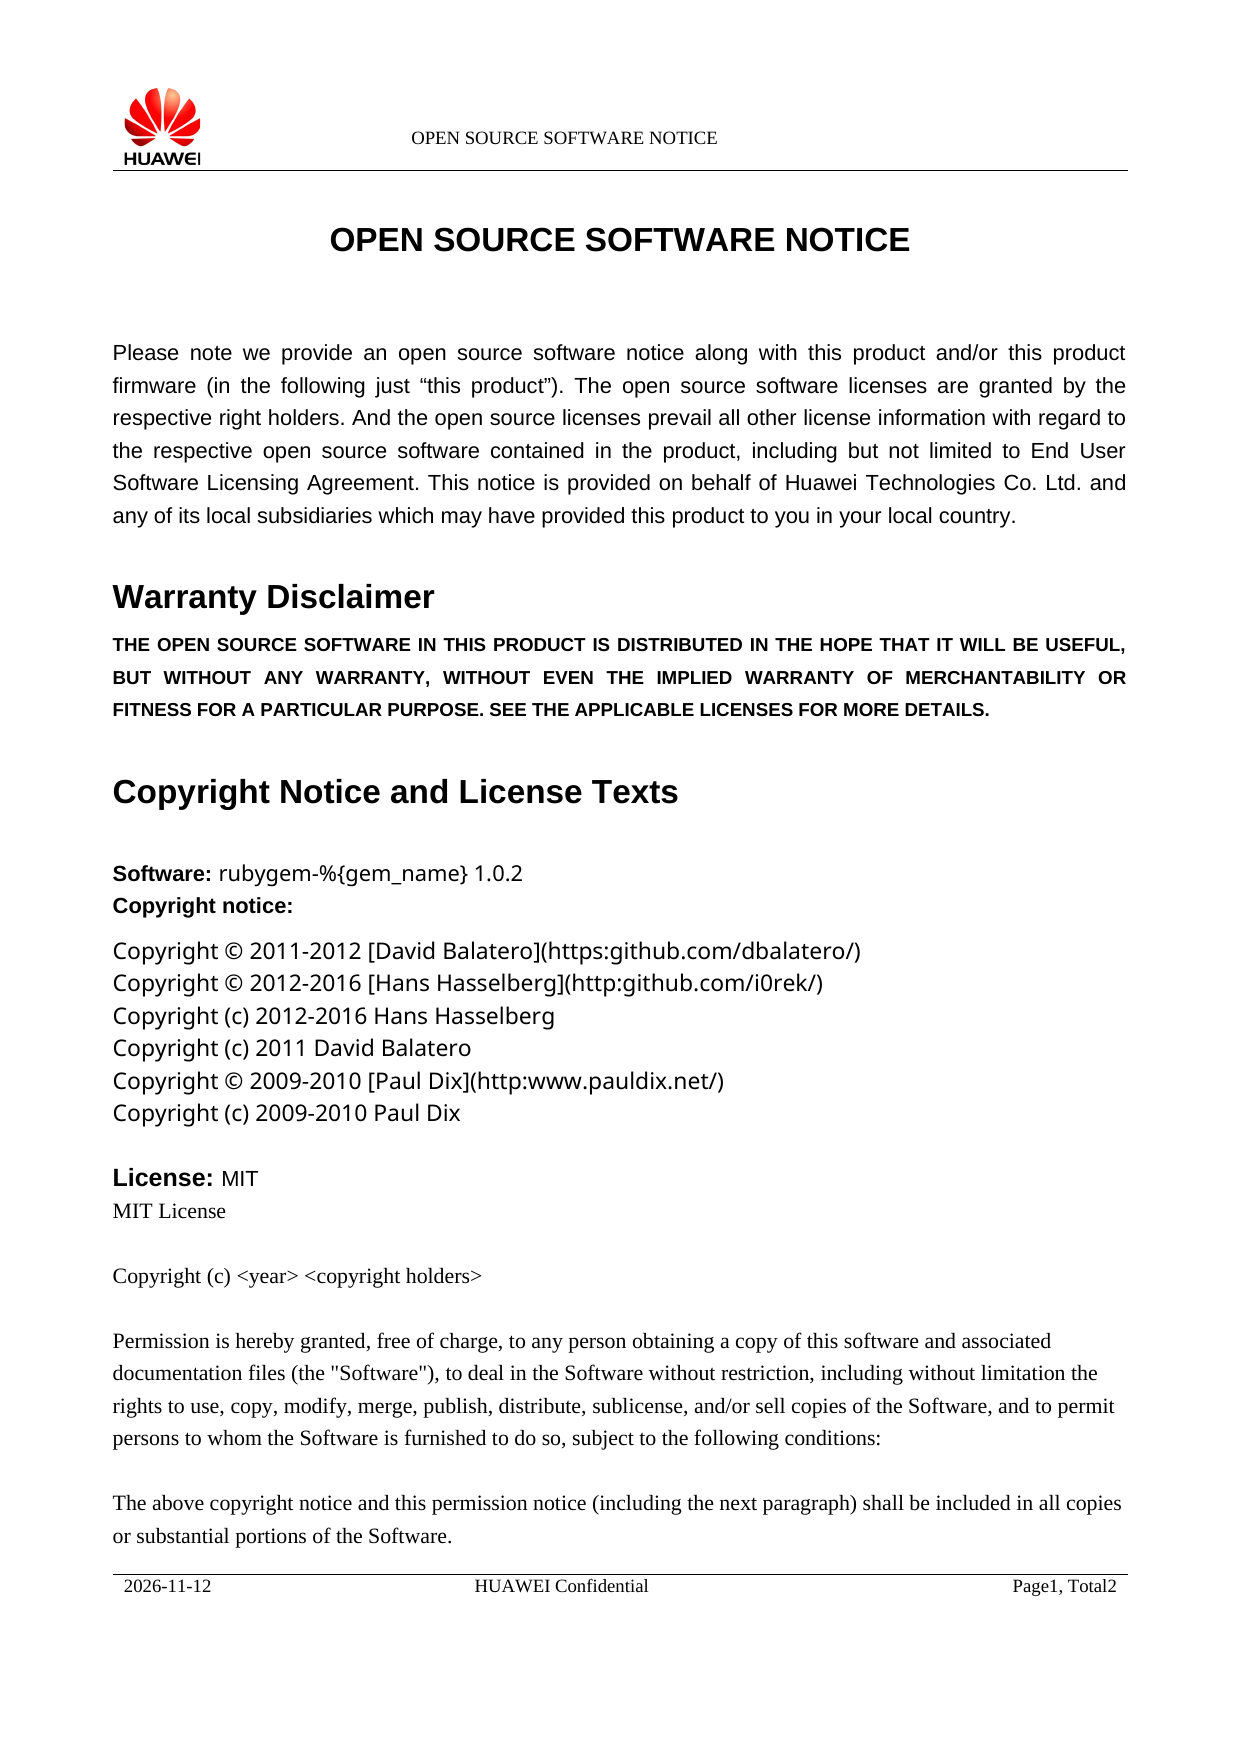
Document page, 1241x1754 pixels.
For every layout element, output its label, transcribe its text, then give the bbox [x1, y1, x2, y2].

text Warranty Disclaimer [112, 564, 1128, 629]
text License: MIT [112, 1161, 1128, 1194]
text Copyright notice: [112, 889, 1128, 921]
text Please note we provide an open source software notice along with this product and/or this product firmware (in the following just “this product”). The open source software licenses are granted by the respective right holders. And the open source licenses prevail all other license information with regard to the respective open source software contained in the product, including but not limited to End User Software Licensing Agreement. This notice is provided on behalf of Huawei Technologies Co. Ltd. and any of its local subsidiaries which may have provided this product to you in your local country. [112, 336, 1128, 531]
text Copyright Notice and License Texts [112, 759, 1128, 824]
title Software: rubygem-%{gem_name} 1.0.2 [112, 856, 1128, 889]
text Copyright © 2011-2012 [David Balatero](https:github.com/dbalatero/) Copyright © 2012-2016 [Hans Hasselberg](http:github.com/i0rek/) Copyright (c) 2012-2016 Hans Hasselberg Copyright (c) 2011 David Balatero Copyright © 2009-2010 [Paul Dix](http:www.pauldix.net/) Copyright (c) 2009-2010 Paul Dix [112, 934, 1128, 1161]
picture [124, 88, 201, 165]
text The open source software in this product is distributed in the hope that it will be useful, but WITHOUT ANY WARRANTY, without even the implied warranty of MERCHANTABILITY or FITNESS FOR A PARTICULAR PURPOSE. See the applicable licenses for more details. [112, 629, 1128, 726]
text OPEN SOURCE SOFTWARE NOTICE [112, 206, 1128, 271]
